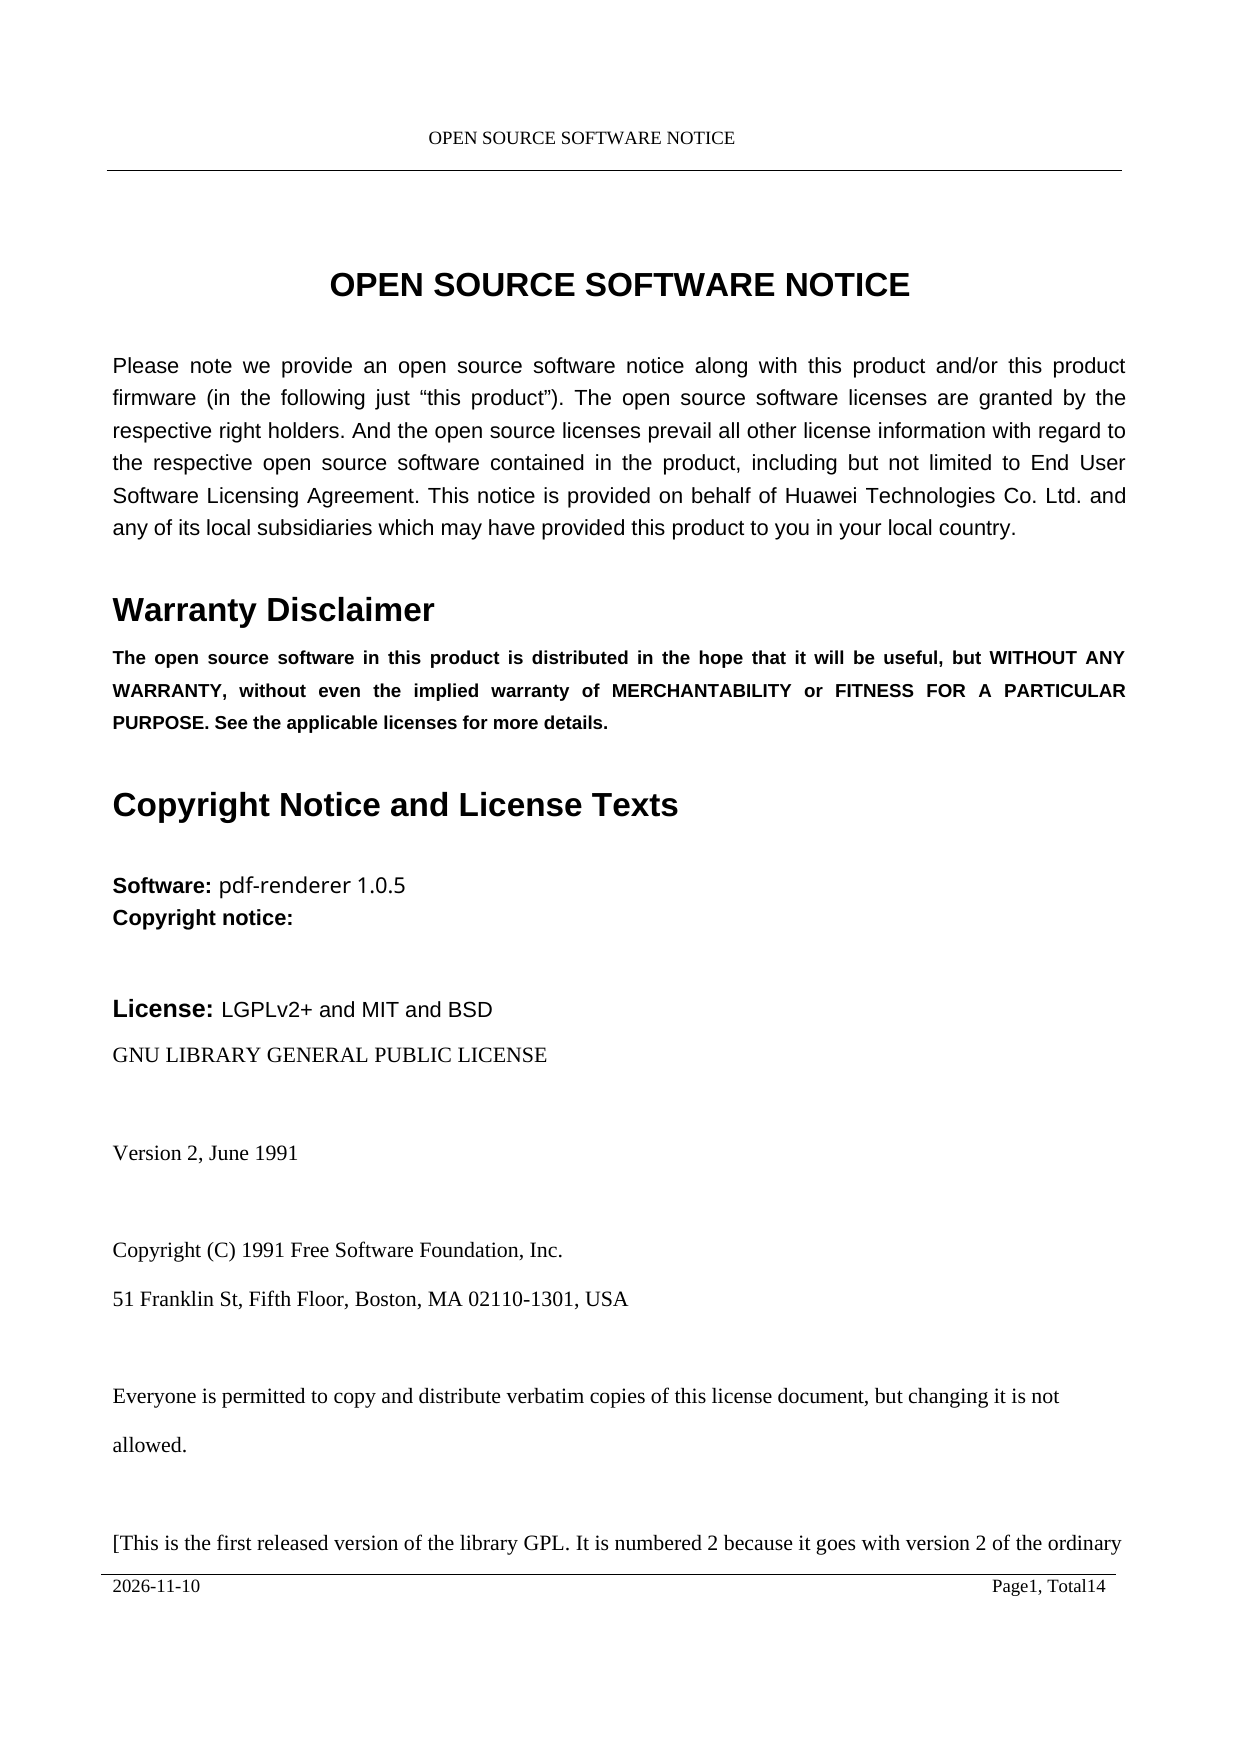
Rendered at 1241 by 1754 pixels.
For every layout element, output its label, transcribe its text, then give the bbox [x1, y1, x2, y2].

text OPEN SOURCE SOFTWARE NOTICE [112, 251, 1128, 316]
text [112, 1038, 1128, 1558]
text The open source software in this product is distributed in the hope that it will be useful, but WITHOUT ANY WARRANTY, without even the implied warranty of MERCHANTABILITY or FITNESS FOR A PARTICULAR PURPOSE. See the applicable licenses for more details. [112, 641, 1128, 739]
text Warranty Disclaimer [112, 576, 1128, 641]
text Copyright Notice and License Texts [112, 771, 1128, 836]
text Please note we provide an open source software notice along with this product and/or this product firmware (in the following just “this product”). The open source software licenses are granted by the respective right holders. And the open source licenses prevail all other license information with regard to the respective open source software contained in the product, including but not limited to End User Software Licensing Agreement. This notice is provided on behalf of Huawei Technologies Co. Ltd. and any of its local subsidiaries which may have provided this product to you in your local country. [112, 349, 1128, 544]
text Software: pdf-renderer 1.0.5 [112, 869, 1128, 901]
text License: LGPLv2+ and MIT and BSD [112, 992, 1128, 1024]
text Copyright notice: [112, 901, 1128, 934]
